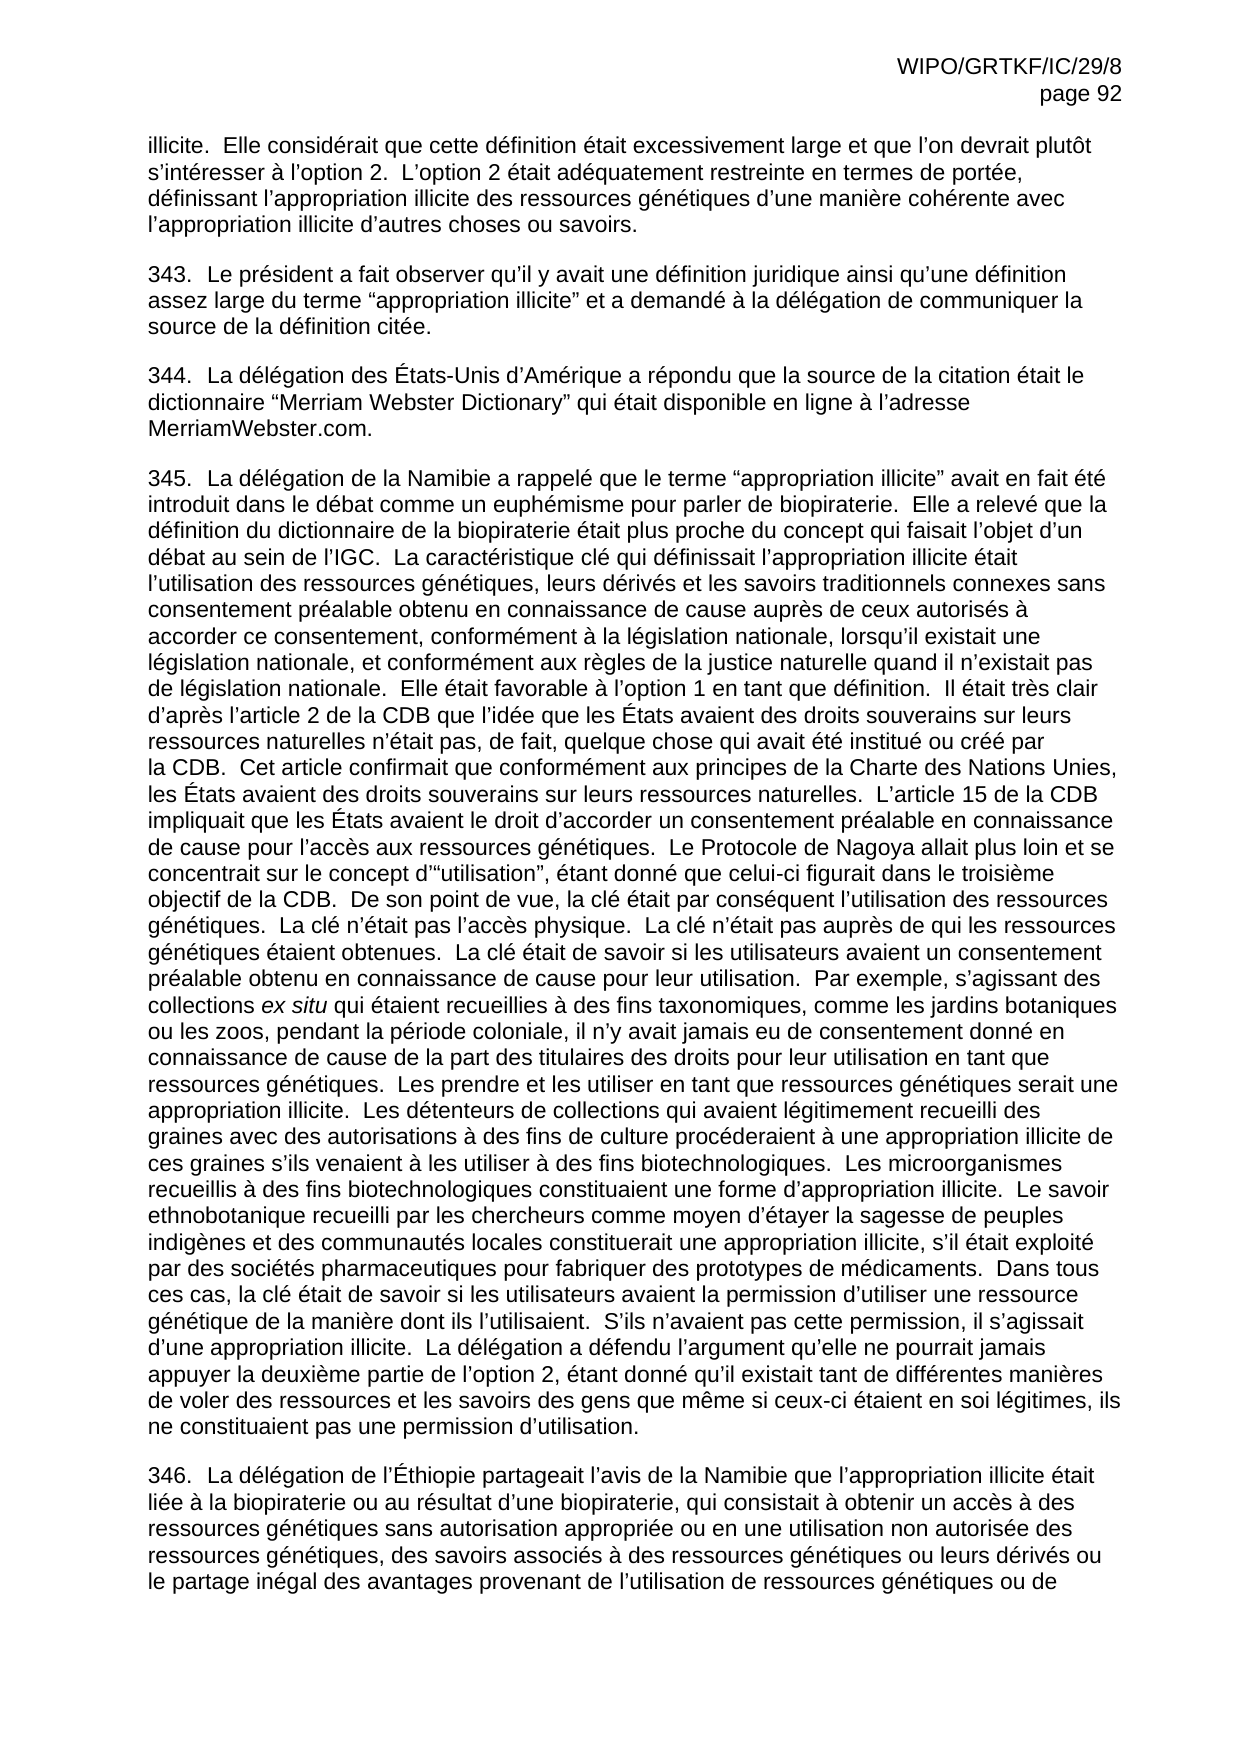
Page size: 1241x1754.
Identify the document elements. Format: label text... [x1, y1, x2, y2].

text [148, 132, 1122, 238]
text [148, 1462, 1122, 1594]
text Le président a fait observer qu’il y avait une définition juridique ainsi qu’une définition assez large du terme “appropriation illicite” et a demandé à la délégation de communiquer la source de la définition citée. [148, 261, 1122, 339]
text La délégation de la Namibie a rappelé que le terme “appropriation illicite” avait en fait été introduit dans le débat comme un euphémisme pour parler de biopiraterie. Elle a relevé que la définition du dictionnaire de la biopiraterie était plus proche du concept qui faisait l’objet d’un débat au sein de l’IGC. La caractéristique clé qui définissait l’appropriation illicite était l’utilisation des ressources génétiques, leurs dérivés et les savoirs traditionnels connexes sans consentement préalable obtenu en connaissance de cause auprès de ceux autorisés à accorder ce consentement, conformément à la législation nationale, lorsqu’il existait une législation nationale, et conformément aux règles de la justice naturelle quand il n’existait pas de législation nationale. Elle était favorable à l’option 1 en tant que définition. Il était très clair d’après l’article 2 de la CDB que l’idée que les États avaient des droits souverains sur leurs ressources naturelles n’était pas, de fait, quelque chose qui avait été institué ou créé par la CDB. Cet article confirmait que conformément aux principes de la Charte des Nations Unies, les États avaient des droits souverains sur leurs ressources naturelles. L’article 15 de la CDB impliquait que les États avaient le droit d’accorder un consentement préalable en connaissance de cause pour l’accès aux ressources génétiques. Le Protocole de Nagoya allait plus loin et se concentrait sur le concept d’“utilisation”, étant donné que celui-ci figurait dans le troisième objectif de la CDB. De son point de vue, la clé était par conséquent l’utilisation des ressources génétiques. La clé n’était pas l’accès physique. La clé n’était pas auprès de qui les ressources génétiques étaient obtenues. La clé était de savoir si les utilisateurs avaient un consentement préalable obtenu en connaissance de cause pour leur utilisation. Par exemple, s’agissant des collections ex situ qui étaient recueillies à des fins taxonomiques, comme les jardins botaniques ou les zoos, pendant la période coloniale, il n’y avait jamais eu de consentement donné en connaissance de cause de la part des titulaires des droits pour leur utilisation en tant que ressources génétiques. Les prendre et les utiliser en tant que ressources génétiques serait une appropriation illicite. Les détenteurs de collections qui avaient légitimement recueilli des graines avec des autorisations à des fins de culture procéderaient à une appropriation illicite de ces graines s’ils venaient à les utiliser à des fins biotechnologiques. Les microorganismes recueillis à des fins biotechnologiques constituaient une forme d’appropriation illicite. Le savoir ethnobotanique recueilli par les chercheurs comme moyen d’étayer la sagesse de peuples indigènes et des communautés locales constituerait une appropriation illicite, s’il était exploité par des sociétés pharmaceutiques pour fabriquer des prototypes de médicaments. Dans tous ces cas, la clé était de savoir si les utilisateurs avaient la permission d’utiliser une ressource génétique de la manière dont ils l’utilisaient. S’ils n’avaient pas cette permission, il s’agissait d’une appropriation illicite. La délégation a défendu l’argument qu’elle ne pourrait jamais appuyer la deuxième partie de l’option 2, étant donné qu’il existait tant de différentes manières de voler des ressources et les savoirs des gens que même si ceux-ci étaient en soi légitimes, ils ne constituaient pas une permission d’utilisation. [148, 464, 1122, 1439]
text La délégation des États-Unis d’Amérique a répondu que la source de la citation était le dictionnaire “Merriam Webster Dictionary” qui était disponible en ligne à l’adresse MerriamWebster.com. [148, 362, 1122, 442]
